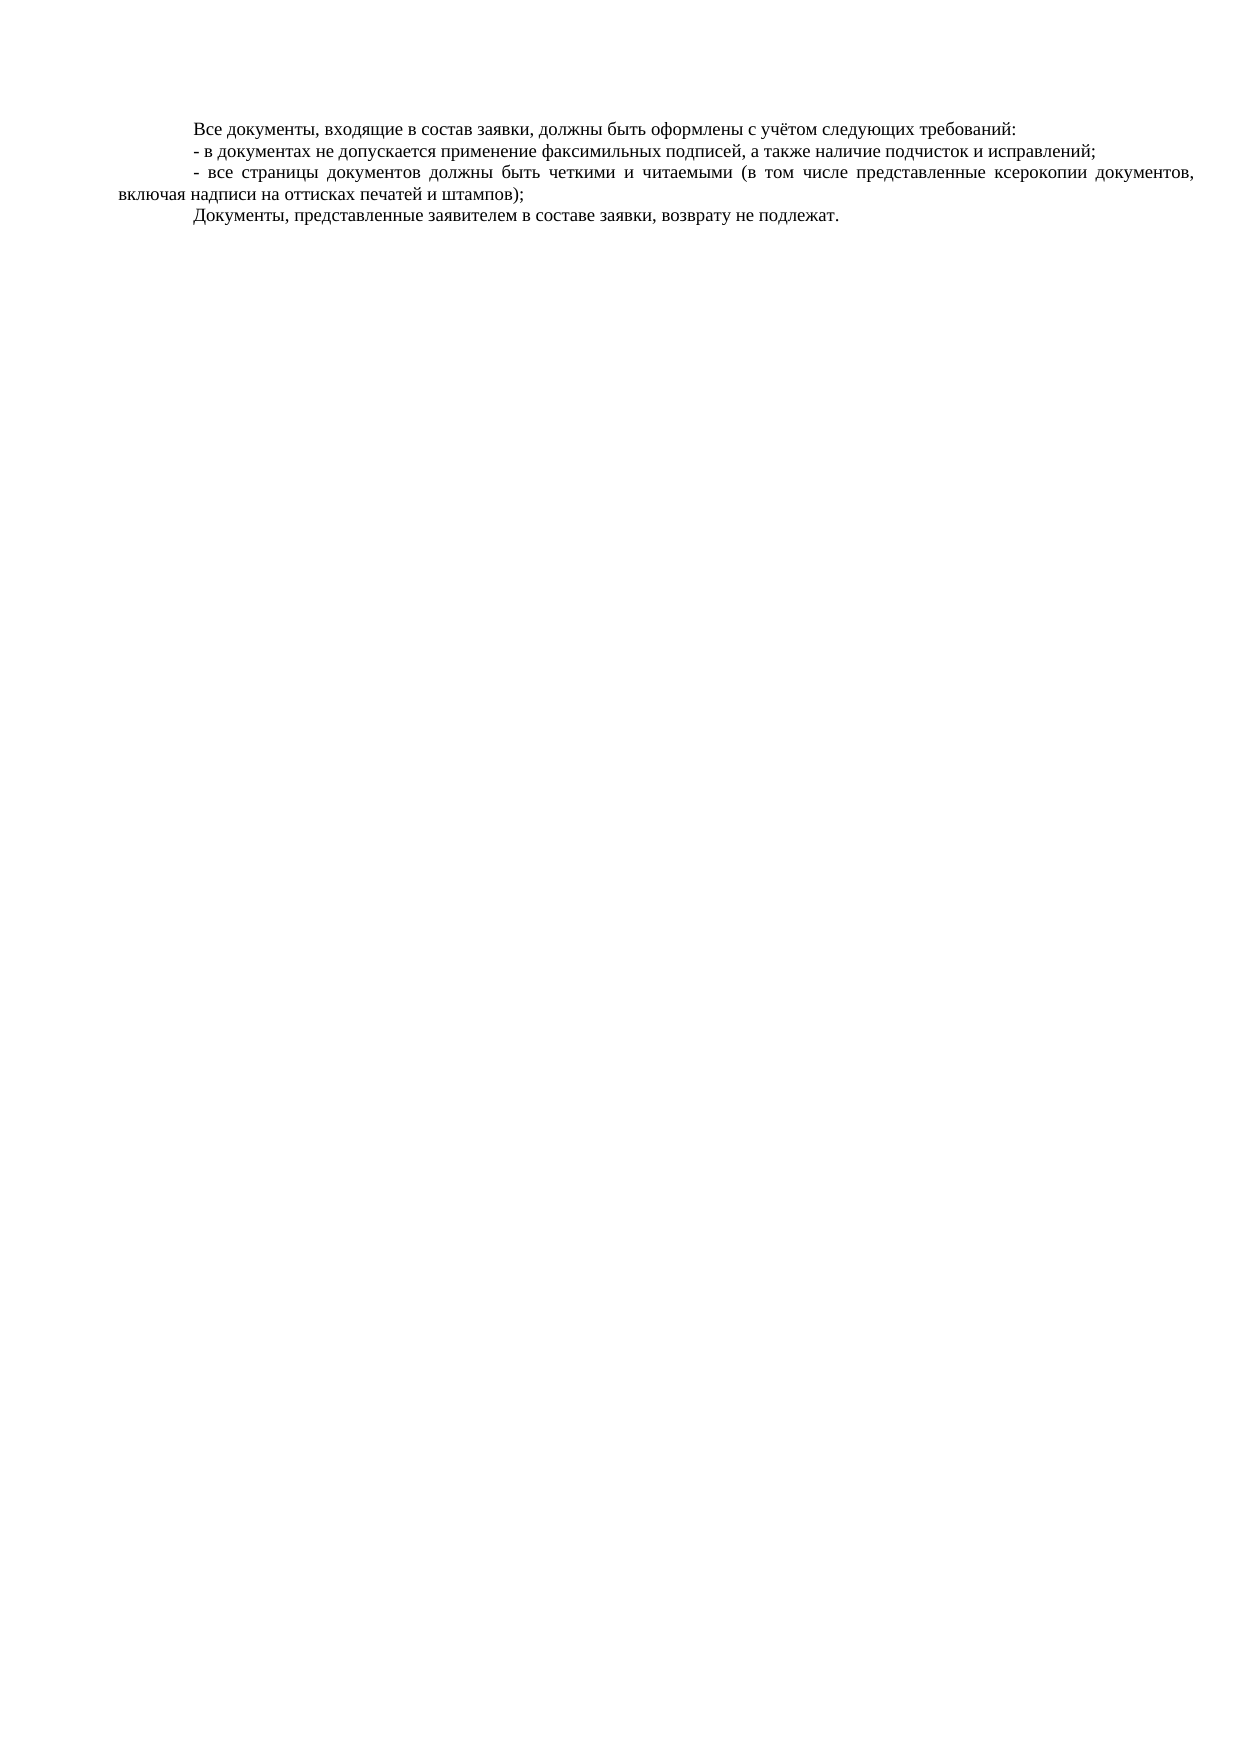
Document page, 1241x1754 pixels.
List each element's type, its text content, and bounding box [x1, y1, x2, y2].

text - все страницы документов должны быть четкими и читаемыми (в том числе представленные ксерокопии документов, включая надписи на оттисках печатей и штампов); [118, 161, 1196, 204]
text - в документах не допускается применение факсимильных подписей, а также наличие подчисток и исправлений; [118, 140, 1196, 161]
text Все документы, входящие в состав заявки, должны быть оформлены с учётом следующих требований: [118, 118, 1196, 140]
text Документы, представленные заявителем в составе заявки, возврату не подлежат. [118, 204, 1196, 226]
